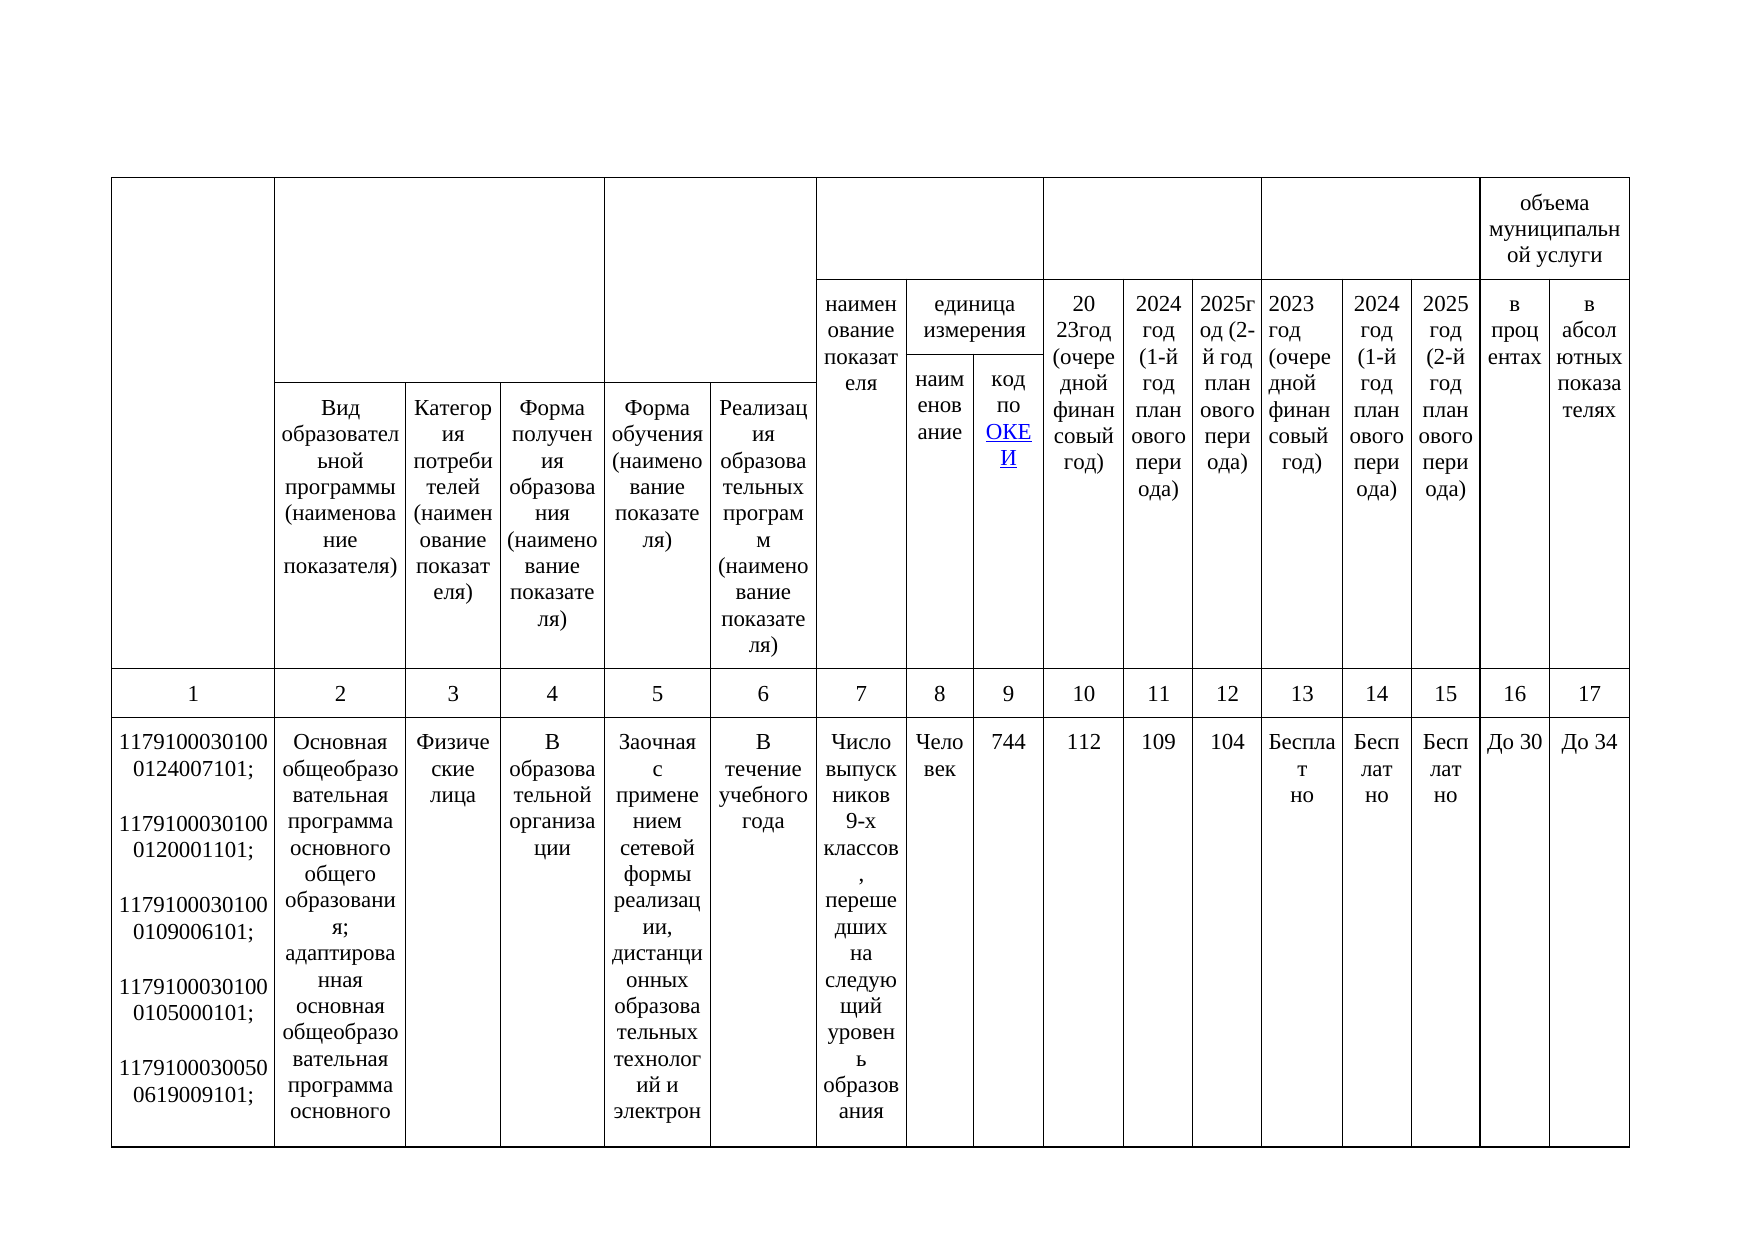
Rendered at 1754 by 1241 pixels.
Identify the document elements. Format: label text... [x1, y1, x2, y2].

table_cell 104 [1193, 718, 1261, 1146]
table_cell 16 [1481, 669, 1549, 717]
table_cell наименование показателя [817, 280, 906, 668]
table_cell 2025год (2-й год планового периода) [1193, 280, 1261, 668]
table_cell 2023 год (очередной финансовый год) [1262, 280, 1342, 668]
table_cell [275, 718, 405, 1146]
table_cell наименование [907, 355, 973, 668]
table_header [1044, 178, 1261, 278]
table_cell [501, 718, 604, 1146]
table_cell Бесплат но [1412, 718, 1479, 1146]
table_cell Вид образовательной программы (наименование показателя) [275, 383, 405, 668]
table_cell 11 [1124, 669, 1192, 717]
table_cell 6 [711, 669, 816, 717]
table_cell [112, 718, 274, 1146]
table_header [817, 178, 1043, 278]
table_cell 112 [1044, 718, 1123, 1146]
table_cell 2025 год (2-й год планового периода) [1412, 280, 1479, 668]
table_cell 14 [1343, 669, 1411, 717]
table_cell 8 [907, 669, 973, 717]
table_cell 109 [1124, 718, 1192, 1146]
table_cell 2024 год (1-й год планового периода) [1124, 280, 1192, 668]
table_cell Человек [907, 718, 973, 1146]
table_cell код по ОКЕИ [974, 355, 1043, 668]
table_cell 9 [974, 669, 1043, 717]
table_cell Форма получения образования (наименование показателя) [501, 383, 604, 668]
table_cell 1 [112, 669, 274, 717]
table_cell 2 [275, 669, 405, 717]
table_cell 15 [1412, 669, 1479, 717]
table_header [1481, 178, 1629, 278]
table_cell 2024 год (1-й год планового периода) [1343, 280, 1411, 668]
table_cell 744 [974, 718, 1043, 1146]
table_cell До 30 [1481, 718, 1549, 1146]
table_cell Категория потребителей (наименование показателя) [406, 383, 500, 668]
table_cell Реализация образовательных программ (наименование показателя) [711, 383, 816, 668]
table_cell 4 [501, 669, 604, 717]
table_cell в процентах [1481, 280, 1549, 668]
table_cell 12 [1193, 669, 1261, 717]
table_cell 13 [1262, 669, 1342, 717]
table_cell единица измерения [907, 280, 1043, 353]
table_cell 3 [406, 669, 500, 717]
table_cell Физические лица [406, 718, 500, 1146]
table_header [605, 178, 816, 382]
table_cell Бесплат но [1343, 718, 1411, 1146]
table_cell 2023год (очередной финансовый год) [1044, 280, 1123, 668]
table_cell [711, 718, 816, 1146]
table_cell в абсолютных показателях [1550, 280, 1629, 668]
table_cell 10 [1044, 669, 1123, 717]
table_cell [605, 718, 710, 1146]
table_cell Форма обучения (наименование показателя) [605, 383, 710, 668]
table_cell 7 [817, 669, 906, 717]
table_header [275, 178, 604, 382]
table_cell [817, 718, 906, 1146]
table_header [1262, 178, 1479, 278]
table_cell 17 [1550, 669, 1629, 717]
table_cell 5 [605, 669, 710, 717]
table_cell До 34 [1550, 718, 1629, 1146]
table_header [112, 178, 274, 668]
table_cell Бесплат но [1262, 718, 1342, 1146]
